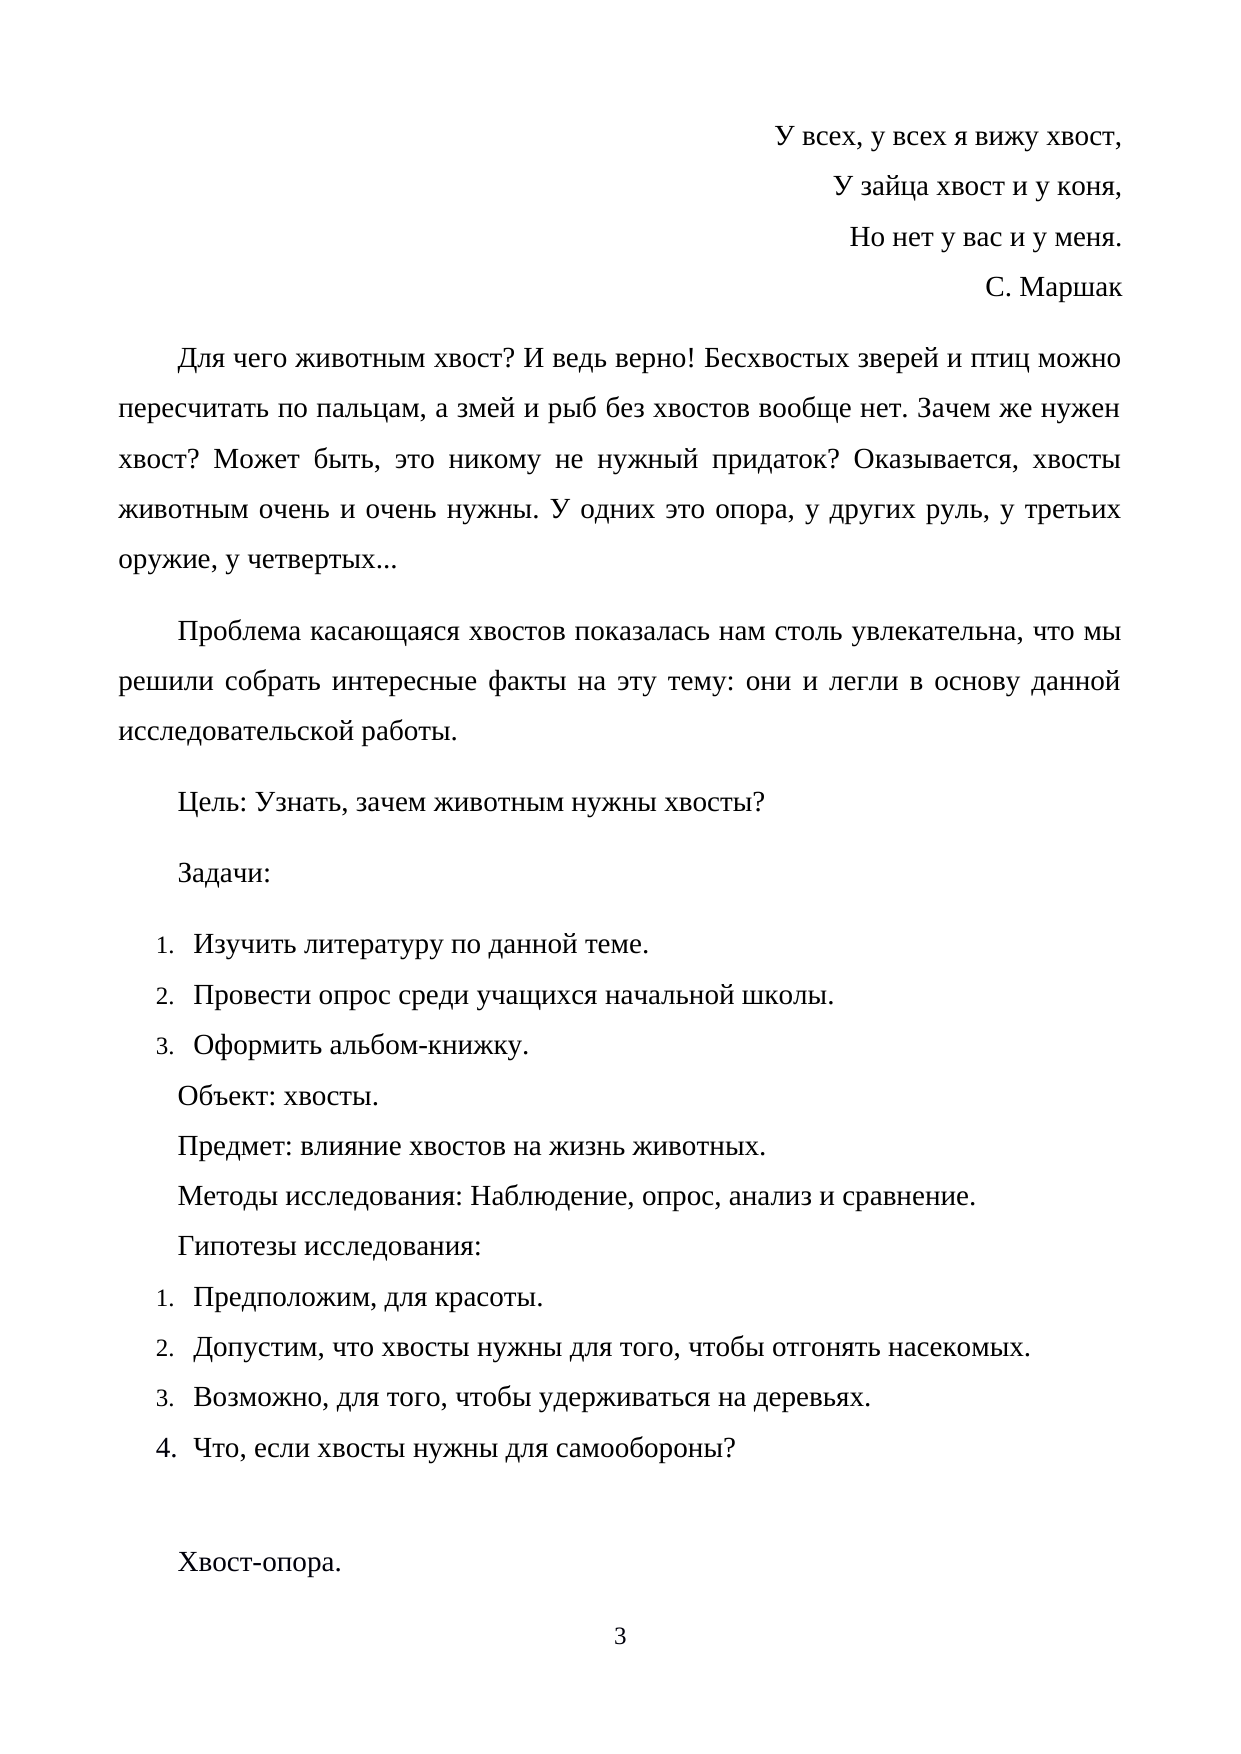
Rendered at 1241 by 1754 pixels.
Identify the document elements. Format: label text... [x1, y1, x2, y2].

list Задачи: [118, 856, 1122, 889]
list Что, если хвосты нужны для самообороны? [156, 1430, 1122, 1463]
list Допустим, что хвосты нужны для того, чтобы отгонять насекомых. [156, 1329, 1122, 1363]
list Изучить литературу по данной теме. [156, 927, 1122, 960]
list Оформить альбом-книжку. [156, 1027, 1122, 1061]
text Хвост-опора. [118, 1544, 1122, 1578]
list Проблема касающаяся хвостов показалась нам столь увлекательна, что мы решили собрать интересные факты на эту тему: они и легли в основу данной исследовательской работы. [118, 613, 1122, 747]
text Объект: хвосты. [177, 1078, 1122, 1111]
list Цель: Узнать, зачем животным нужны хвосты? [118, 784, 1122, 818]
text Методы исследования: Наблюдение, опрос, анализ и сравнение. [177, 1178, 1122, 1212]
text Предмет: влияние хвостов на жизнь животных. [177, 1128, 1122, 1161]
list У всех, у всех я вижу хвост, У зайца хвост и у коня, Но нет у вас и у меня. С. Маршак [193, 118, 1122, 303]
list Возможно, для того, чтобы удерживаться на деревьях. [156, 1379, 1122, 1413]
list Провести опрос среди учащихся начальной школы. [156, 977, 1122, 1011]
list Для чего животным хвост? И ведь верно! Бесхвостых зверей и птиц можно пересчитать по пальцам, а змей и рыб без хвостов вообще нет. Зачем же нужен хвост? Может быть, это никому не нужный придаток? Оказывается, хвосты животным очень и очень нужны. У одних это опора, у других руль, у третьих оружие, у четвертых... [118, 340, 1122, 575]
list Предположим, для красоты. [156, 1279, 1122, 1312]
text Гипотезы исследования: [177, 1228, 1122, 1262]
